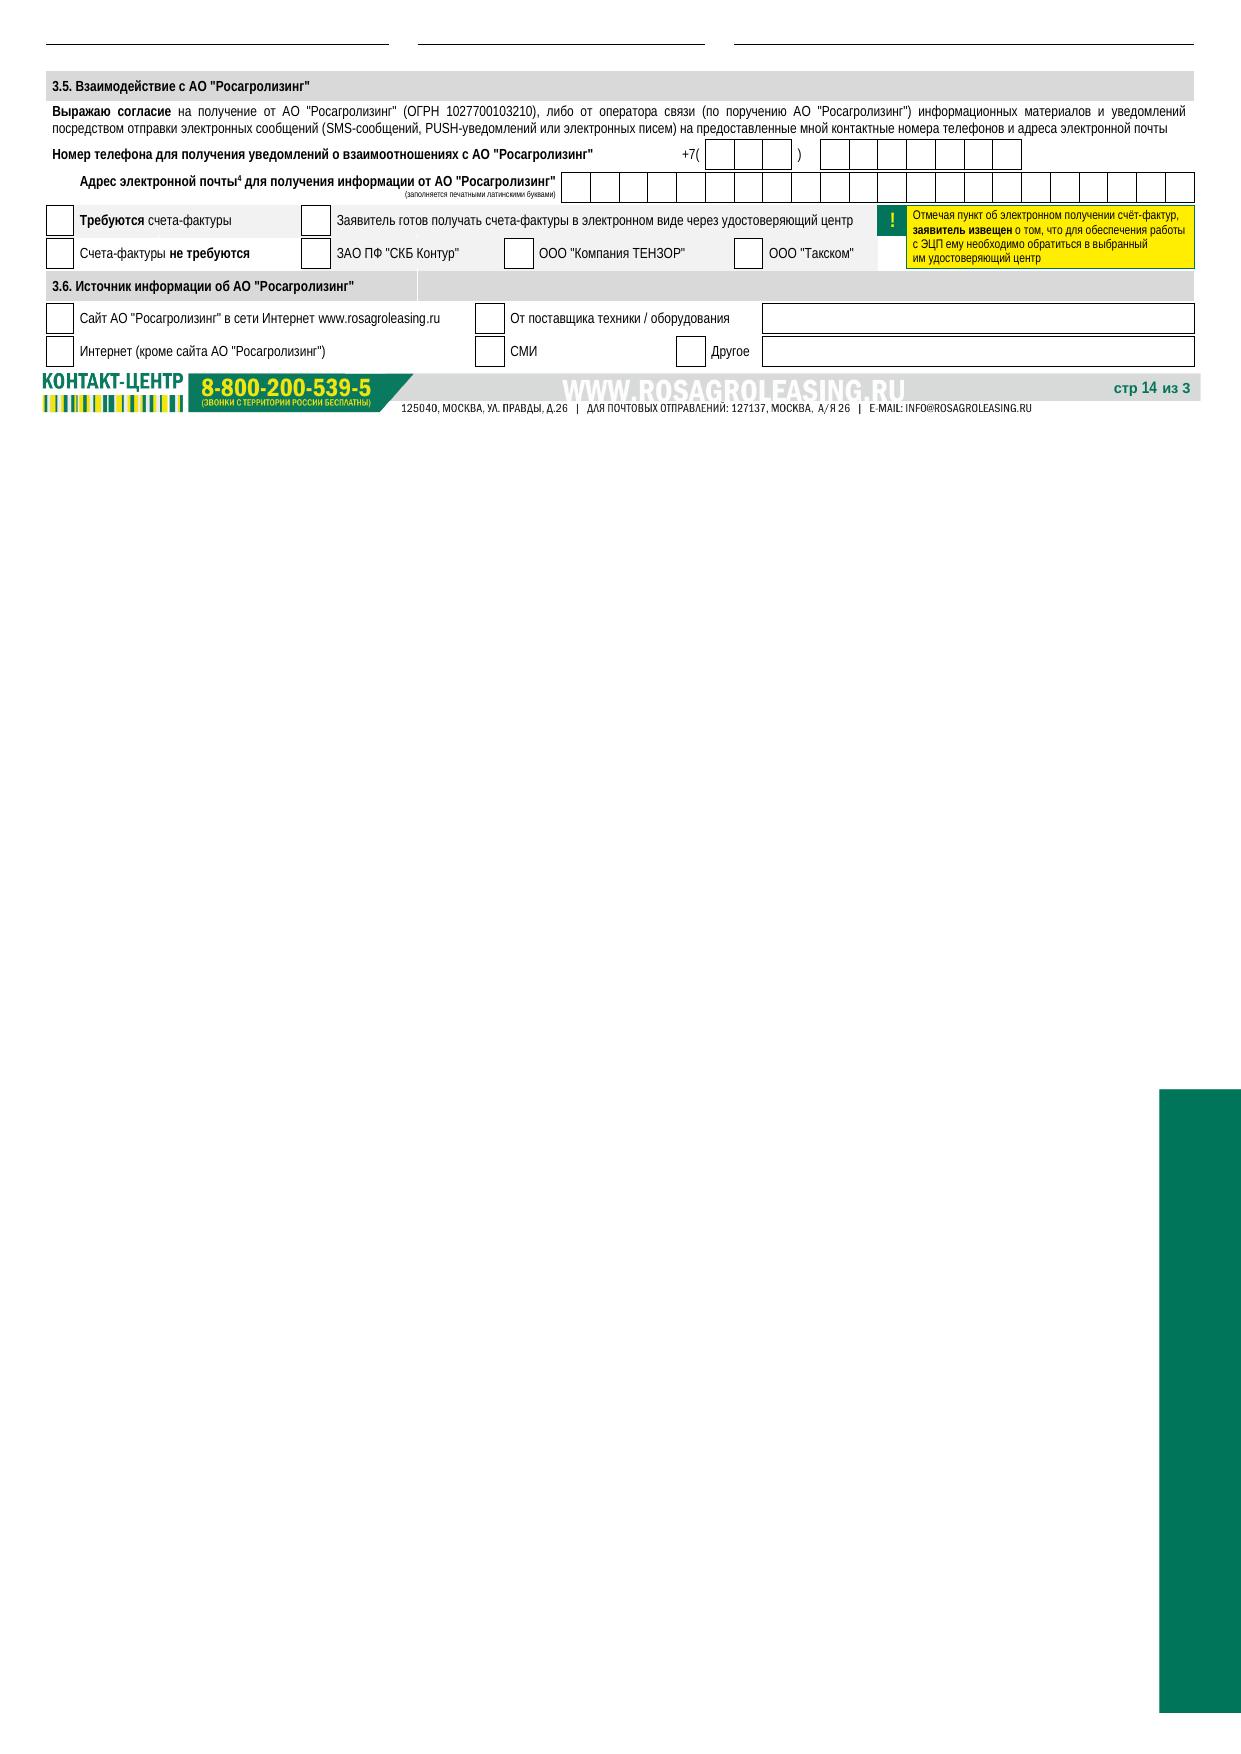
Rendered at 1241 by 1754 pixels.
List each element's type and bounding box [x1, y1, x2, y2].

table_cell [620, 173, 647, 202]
picture [42, 373, 1201, 414]
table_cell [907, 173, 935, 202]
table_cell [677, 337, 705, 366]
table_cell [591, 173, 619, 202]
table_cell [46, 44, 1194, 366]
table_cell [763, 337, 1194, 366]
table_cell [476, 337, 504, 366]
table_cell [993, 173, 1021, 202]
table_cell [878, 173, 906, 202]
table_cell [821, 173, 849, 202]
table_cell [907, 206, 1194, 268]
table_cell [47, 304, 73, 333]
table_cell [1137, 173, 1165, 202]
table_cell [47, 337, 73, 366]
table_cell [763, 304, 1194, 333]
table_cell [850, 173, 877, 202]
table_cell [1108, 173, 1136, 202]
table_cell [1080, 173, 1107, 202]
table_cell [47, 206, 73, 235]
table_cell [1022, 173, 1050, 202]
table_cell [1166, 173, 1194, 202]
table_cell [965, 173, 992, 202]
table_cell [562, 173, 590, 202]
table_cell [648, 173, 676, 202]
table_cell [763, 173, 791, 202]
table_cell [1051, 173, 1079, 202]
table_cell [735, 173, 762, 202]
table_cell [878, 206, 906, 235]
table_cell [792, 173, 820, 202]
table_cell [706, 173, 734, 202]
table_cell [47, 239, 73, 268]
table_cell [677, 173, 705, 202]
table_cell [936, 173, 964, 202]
